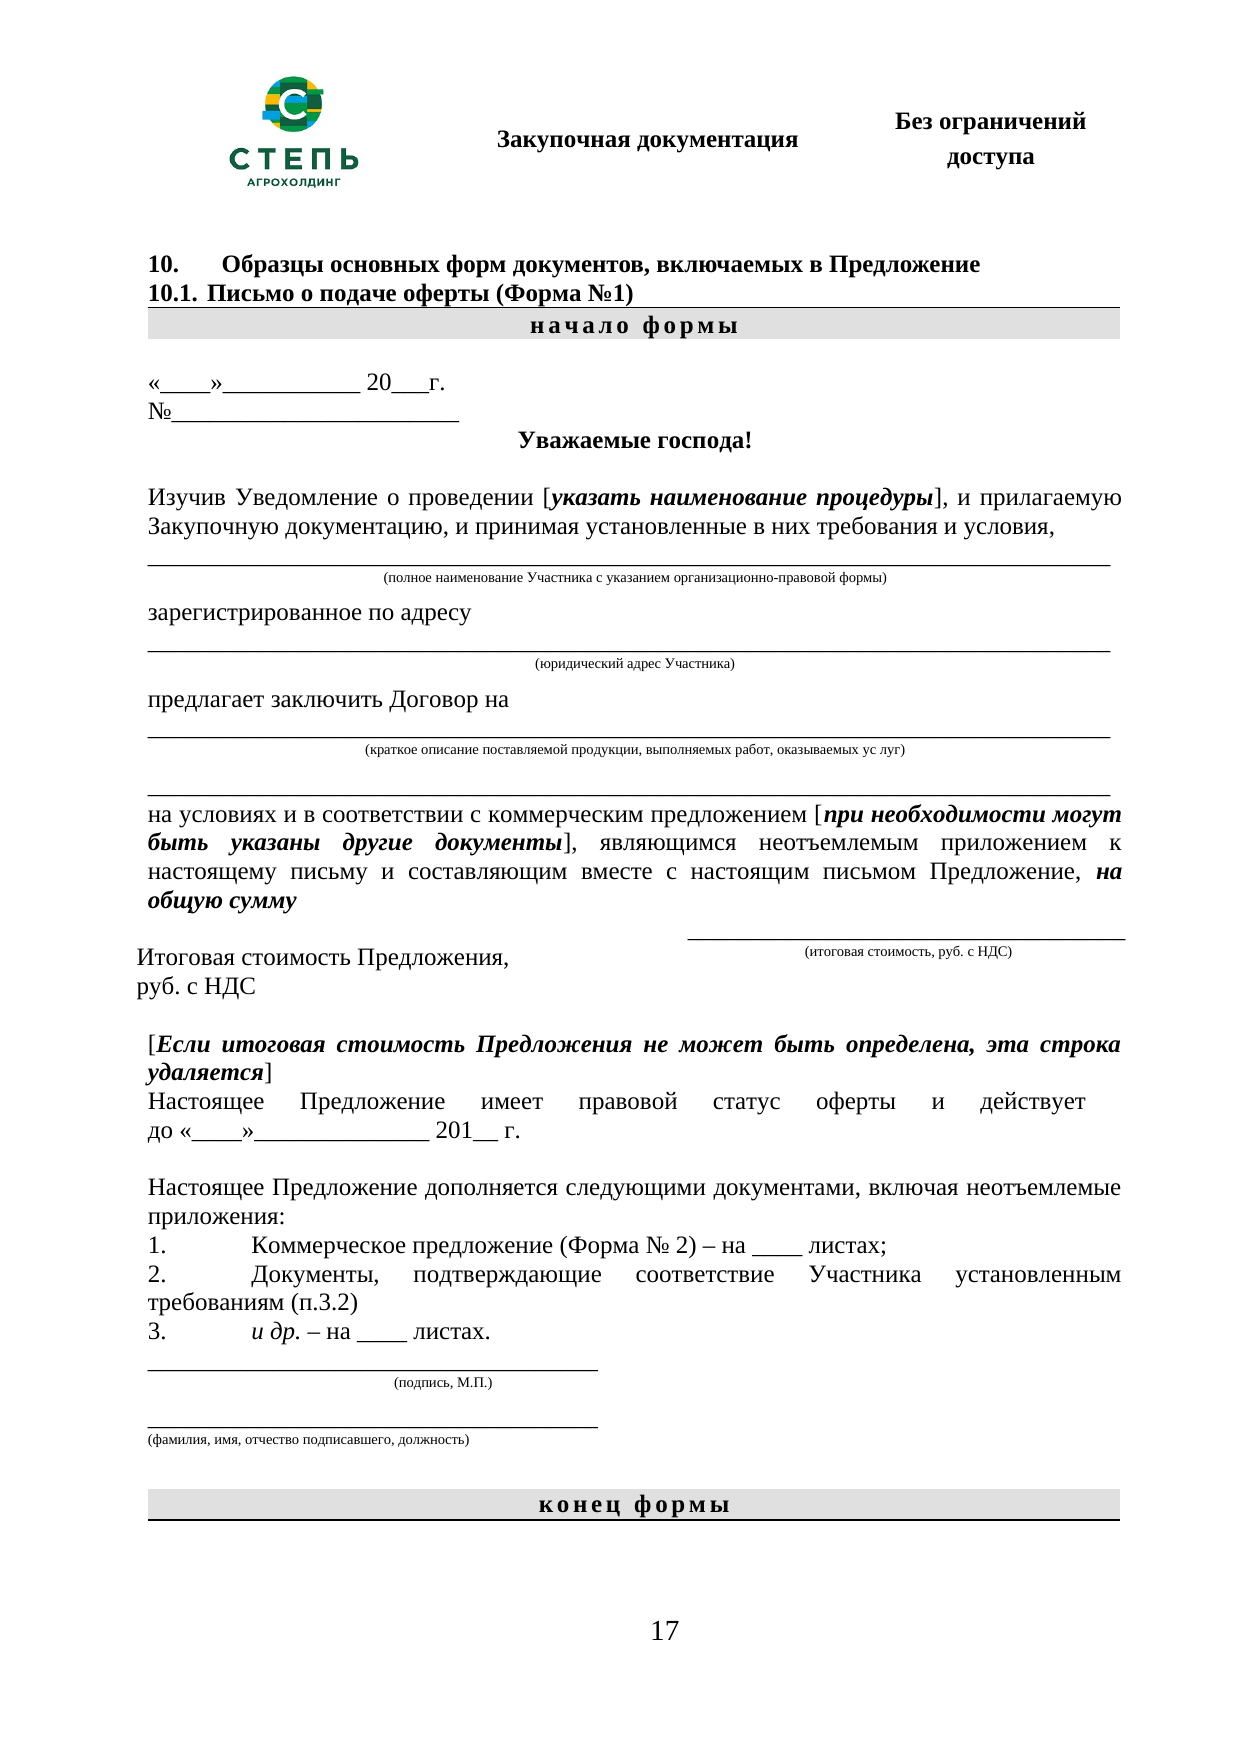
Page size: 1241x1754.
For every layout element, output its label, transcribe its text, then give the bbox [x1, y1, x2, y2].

text (полное наименование Участника с указанием организационно-правовой формы) [148, 569, 1122, 597]
table_header ___________________________________ (итоговая стоимость, руб. с НДС) [676, 914, 1216, 1000]
text (юридический адрес Участника) [148, 655, 1122, 684]
text _____________________________________________________________________________ [148, 712, 1122, 741]
text начало формы [148, 308, 1120, 339]
text ____________________________________ [148, 1402, 1122, 1431]
text _____________________________________________________________________________ [148, 770, 1122, 799]
text [Если итоговая стоимость Предложения не может быть определена, эта строка удаляется] [148, 1029, 1122, 1086]
text Настоящее Предложение имеет правовой статус оферты и действует до «____»______________ 201__ г. [148, 1086, 1122, 1144]
text «____»___________ 20___г. [148, 367, 576, 396]
text Уважаемые господа! [148, 425, 1122, 454]
text зарегистрированное по адресу [148, 597, 1122, 626]
text №_______________________ [148, 396, 576, 425]
text на условиях и в соответствии с коммерческим предложением [при необходимости могут быть указаны другие документы], являющимся неотъемлемым приложением к настоящему письму и составляющим вместе с настоящим письмом Предложение, на общую сумму [148, 799, 1122, 914]
text предлагает заключить Договор на [148, 684, 1122, 712]
list Коммерческое предложение (Форма № 2) – на ____ листах; [148, 1230, 1122, 1259]
text Изучив Уведомление о проведении [указать наименование процедуры], и прилагаемую Закупочную документацию, и принимая установленные в них требования и условия, [148, 482, 1122, 540]
text (подпись, М.П.) [148, 1374, 738, 1402]
picture [219, 73, 368, 190]
text _____________________________________________________________________________ [148, 626, 1122, 655]
list Письмо о подаче оферты (Форма №1) [148, 278, 1122, 307]
list Документы, подтверждающие соответствие Участника установленным требованиям (п.3.2) [148, 1259, 1122, 1316]
text _____________________________________________________________________________ [148, 540, 1122, 569]
text (фамилия, имя, отчество подписавшего, должность) [148, 1431, 1122, 1460]
table_header Итоговая стоимость Предложения, руб. с НДС [136, 914, 676, 1000]
text Настоящее Предложение дополняется следующими документами, включая неотъемлемые приложения: [148, 1172, 1122, 1230]
list и др. – на ____ листах. [148, 1316, 1122, 1345]
text конец формы [148, 1489, 1120, 1519]
text (краткое описание поставляемой продукции, выполняемых работ, оказываемых ус луг) [148, 741, 1122, 770]
text ____________________________________ [148, 1345, 1122, 1374]
list Образцы основных форм документов, включаемых в Предложение [148, 249, 1122, 278]
